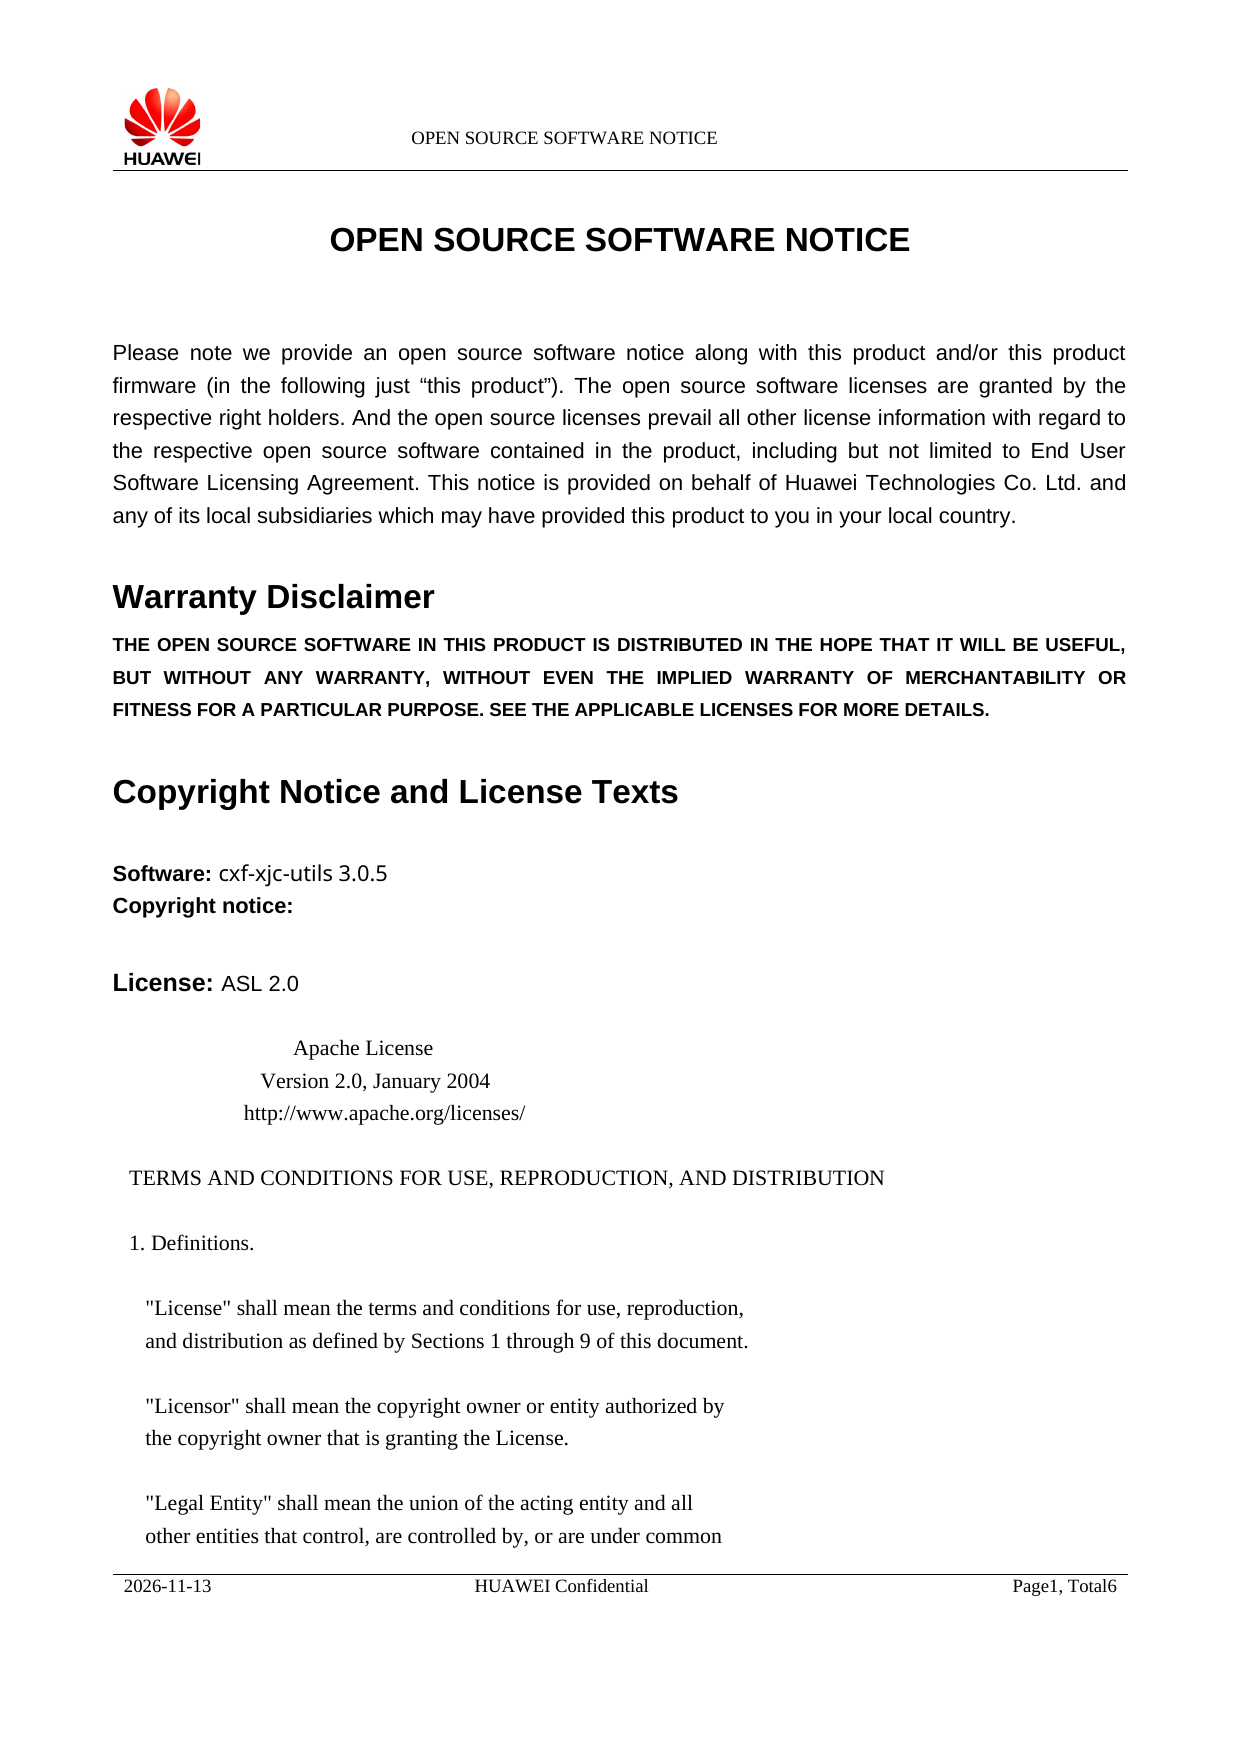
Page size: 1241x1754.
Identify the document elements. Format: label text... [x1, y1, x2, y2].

title Software: cxf-xjc-utils 3.0.5 [112, 856, 1128, 889]
text Please note we provide an open source software notice along with this product and/or this product firmware (in the following just “this product”). The open source software licenses are granted by the respective right holders. And the open source licenses prevail all other license information with regard to the respective open source software contained in the product, including but not limited to End User Software Licensing Agreement. This notice is provided on behalf of Huawei Technologies Co. Ltd. and any of its local subsidiaries which may have provided this product to you in your local country. [112, 336, 1128, 531]
text License: ASL 2.0 [112, 966, 1128, 999]
text Warranty Disclaimer [112, 564, 1128, 629]
text The open source software in this product is distributed in the hope that it will be useful, but WITHOUT ANY WARRANTY, without even the implied warranty of MERCHANTABILITY or FITNESS FOR A PARTICULAR PURPOSE. See the applicable licenses for more details. [112, 629, 1128, 726]
text OPEN SOURCE SOFTWARE NOTICE [112, 206, 1128, 271]
text Copyright notice: [112, 889, 1128, 921]
text Copyright Notice and License Texts [112, 759, 1128, 824]
picture [124, 88, 201, 165]
